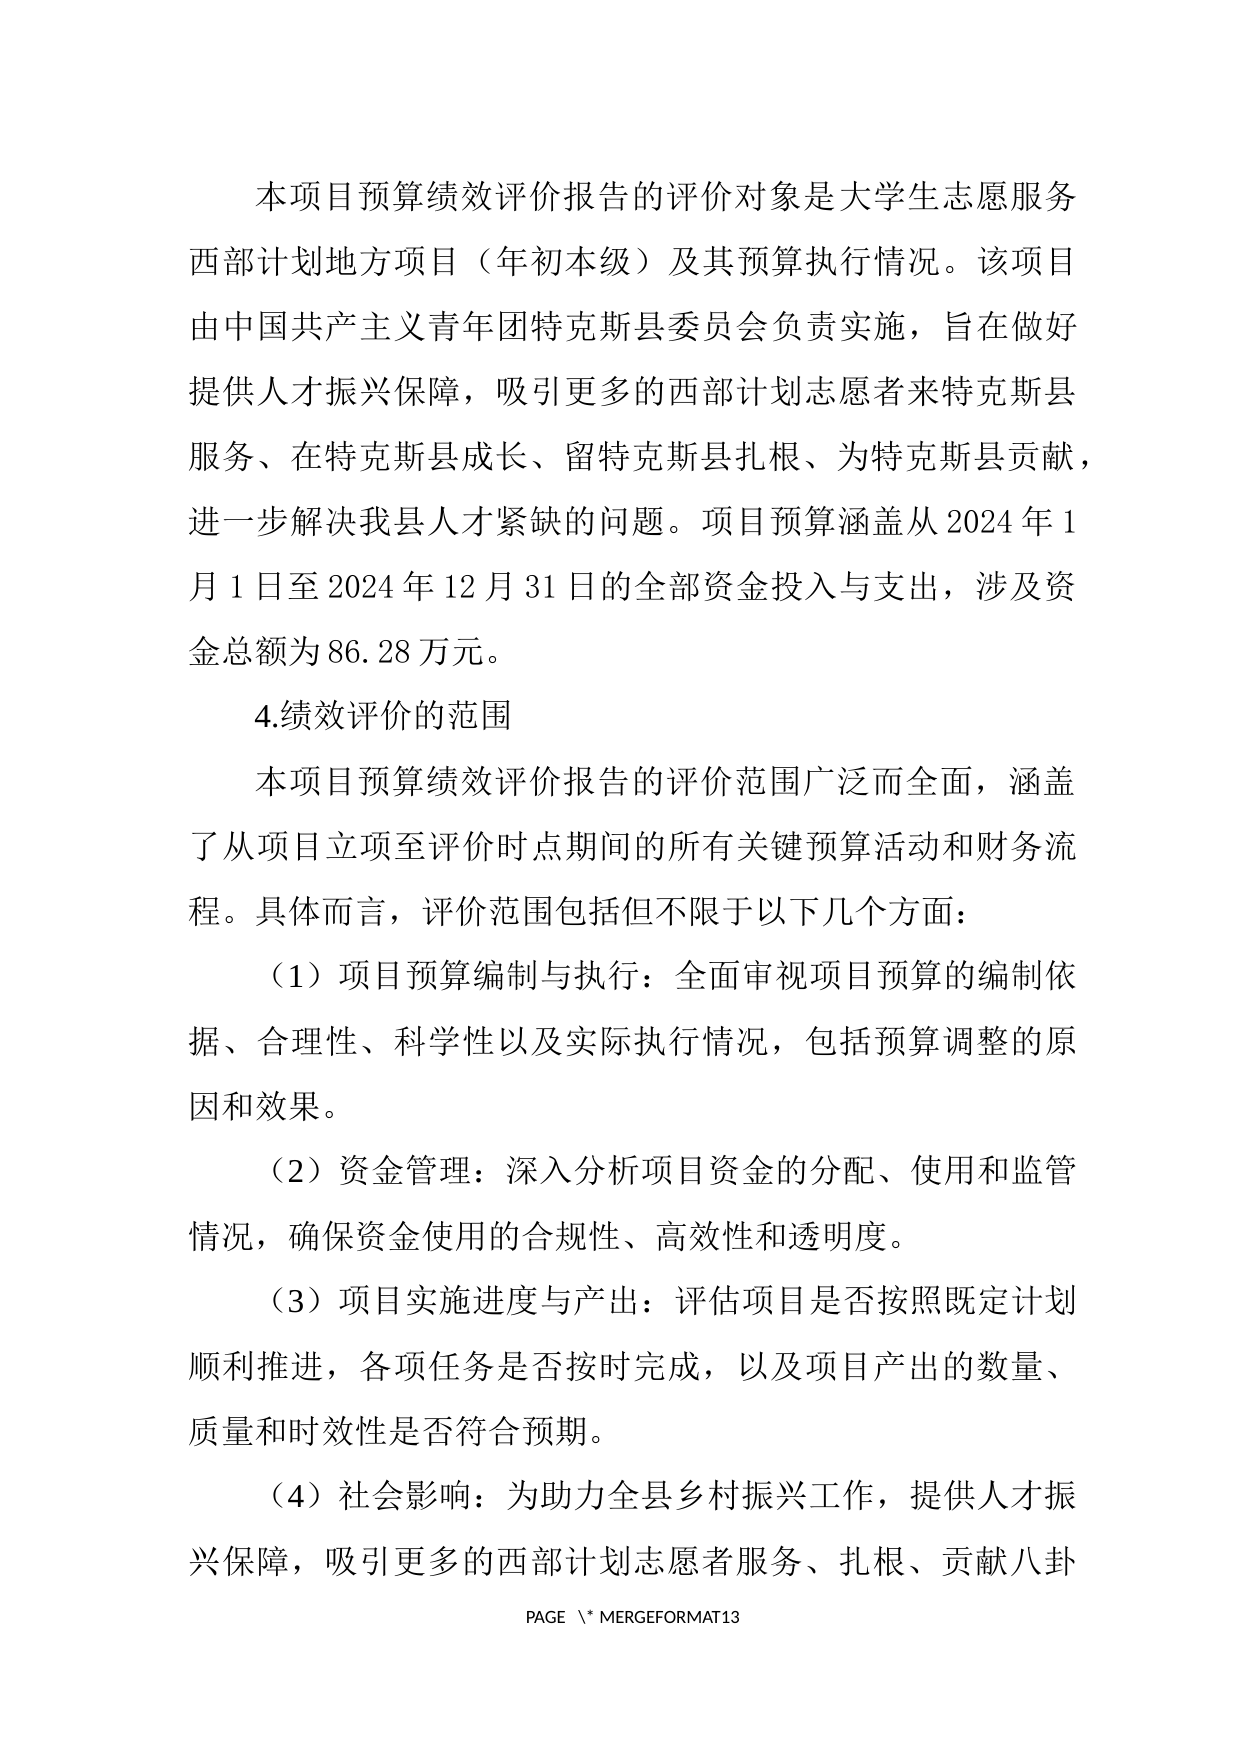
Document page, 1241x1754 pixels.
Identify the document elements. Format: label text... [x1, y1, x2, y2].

title 项目预算编制与执行：全面审视项目预算的编制依据、合理性、科学性以及实际执行情况，包括预算调整的原因和效果。 [187, 942, 1078, 1137]
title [187, 1462, 1078, 1592]
title 资金管理：深入分析项目资金的分配、使用和监管情况，确保资金使用的合规性、高效性和透明度。 [187, 1137, 1078, 1267]
text 本项目预算绩效评价报告的评价对象是大学生志愿服务西部计划地方项目（年初本级）及其预算执行情况。该项目由中国共产主义青年团特克斯县委员会负责实施，旨在做好提供人才振兴保障，吸引更多的西部计划志愿者来特克斯县服务、在特克斯县成长、留特克斯县扎根、为特克斯县贡献，进一步解决我县人才紧缺的问题。项目预算涵盖从2024年1月1日至2024年12月31日的全部资金投入与支出，涉及资金总额为86.28万元。 [187, 162, 1078, 682]
title 4.绩效评价的范围 [187, 682, 1078, 747]
title 项目实施进度与产出：评估项目是否按照既定计划顺利推进，各项任务是否按时完成，以及项目产出的数量、质量和时效性是否符合预期。 [187, 1267, 1078, 1462]
title 本项目预算绩效评价报告的评价范围广泛而全面，涵盖了从项目立项至评价时点期间的所有关键预算活动和财务流程。具体而言，评价范围包括但不限于以下几个方面： [187, 747, 1078, 942]
